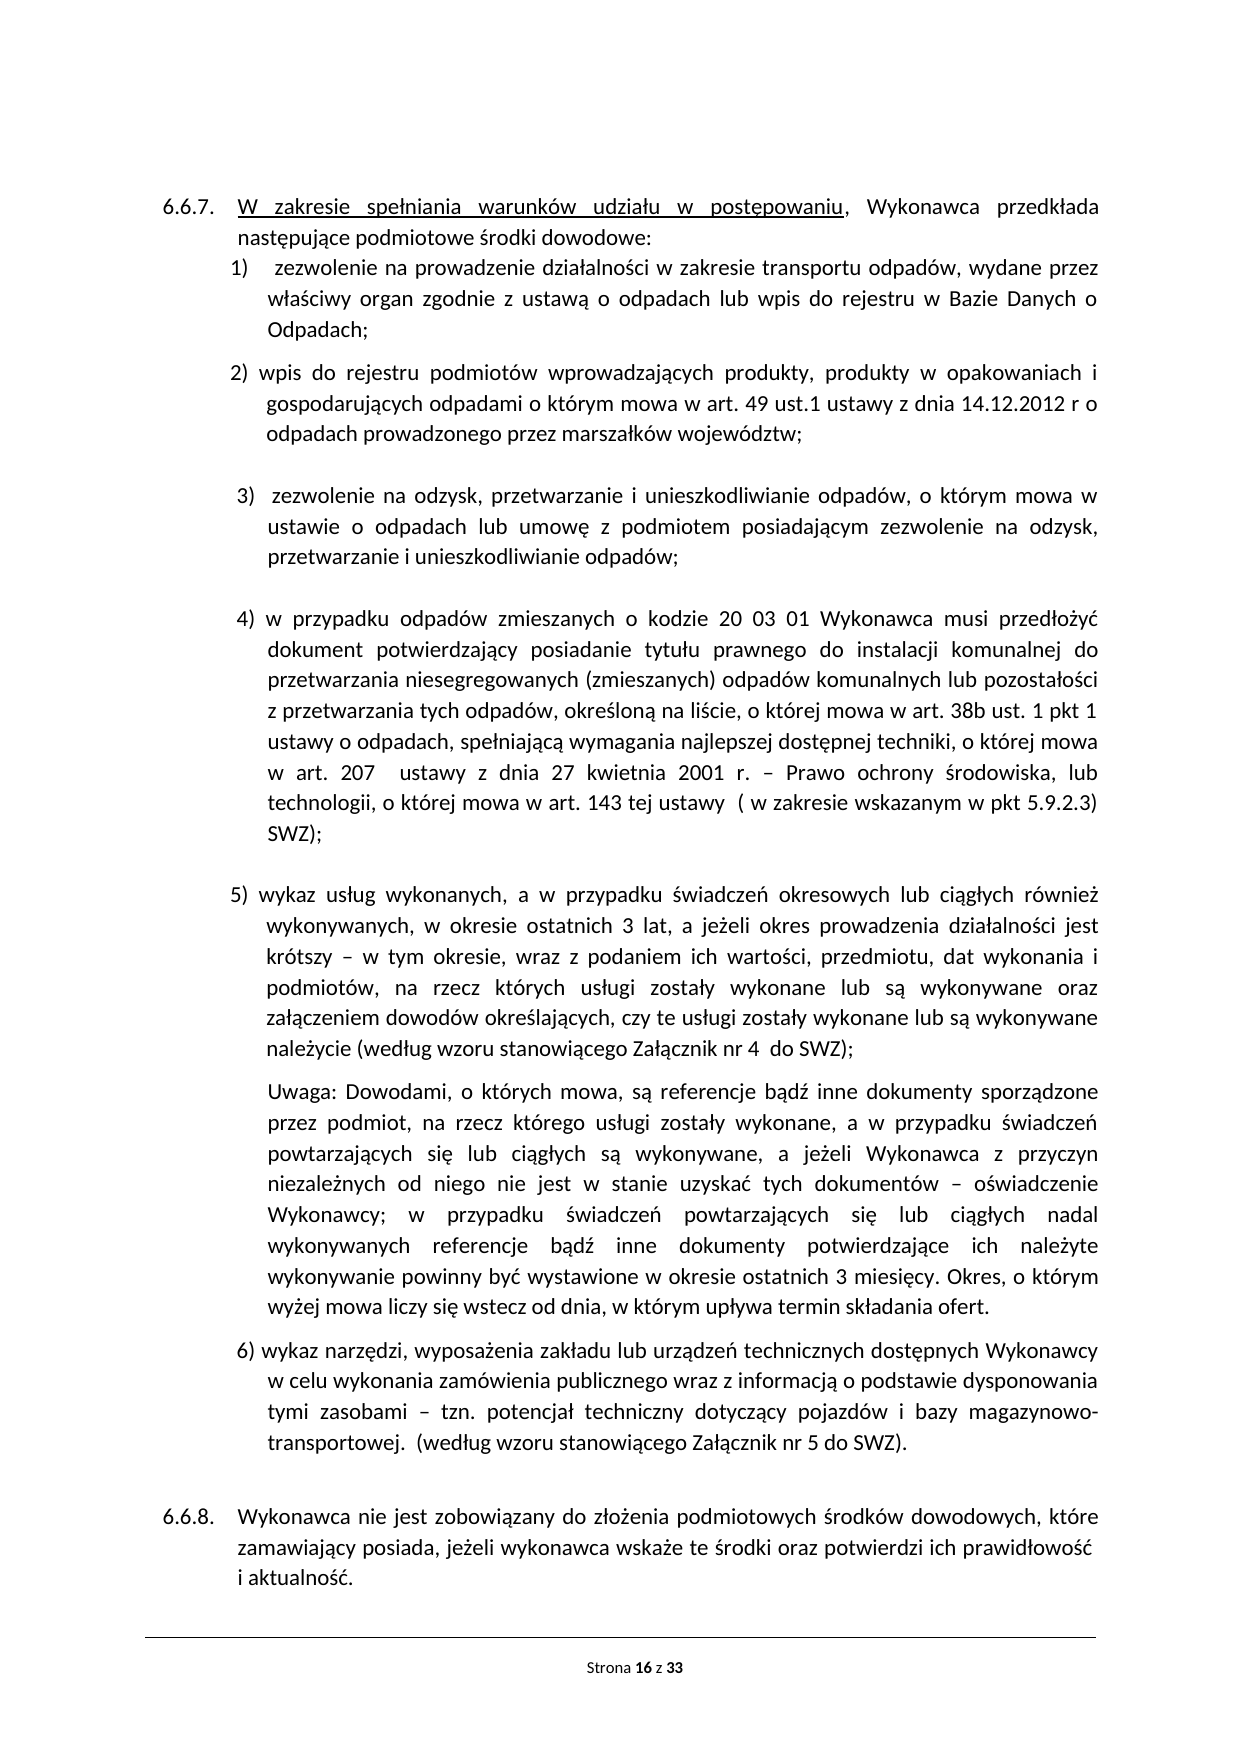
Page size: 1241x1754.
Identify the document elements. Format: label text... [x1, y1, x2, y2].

text Uwaga: Dowodami, o których mowa, są referencje bądź inne dokumenty sporządzone przez podmiot, na rzecz którego usługi zostały wykonane, a w przypadku świadczeń powtarzających się lub ciągłych są wykonywane, a jeżeli Wykonawca z przyczyn niezależnych od niego nie jest w stanie uzyskać tych dokumentów – oświadczenie Wykonawcy; w przypadku świadczeń powtarzających się lub ciągłych nadal wykonywanych referencje bądź inne dokumenty potwierdzające ich należyte wykonywanie powinny być wystawione w okresie ostatnich 3 miesięcy. Okres, o którym wyżej mowa liczy się wstecz od dnia, w którym upływa termin składania ofert. [267, 1077, 1100, 1321]
text 4) w przypadku odpadów zmieszanych o kodzie 20 03 01 Wykonawca musi przedłożyć dokument potwierdzający posiadanie tytułu prawnego do instalacji komunalnej do przetwarzania niesegregowanych (zmieszanych) odpadów komunalnych lub pozostałości z przetwarzania tych odpadów, określoną na liście, o której mowa w art. 38b ust. 1 pkt 1 ustawy o odpadach, spełniającą wymagania najlepszej dostępnej techniki, o której mowa w art. 207 ustawy z dnia 27 kwietnia 2001 r. – Prawo ochrony środowiska, lub technologii, o której mowa w art. 143 tej ustawy ( w zakresie wskazanym w pkt 5.9.2.3) SWZ); [236, 604, 1099, 847]
text 2) wpis do rejestru podmiotów wprowadzających produkty, produkty w opakowaniach i gospodarujących odpadami o którym mowa w art. 49 ust.1 ustawy z dnia 14.12.2012 r o odpadach prowadzonego przez marszałków województw; [230, 358, 1099, 448]
list Wykonawca nie jest zobowiązany do złożenia podmiotowych środków dowodowych, które zamawiający posiada, jeżeli wykonawca wskaże te środki oraz potwierdzi ich prawidłowość i aktualność. [162, 1502, 1100, 1591]
text 3) zezwolenie na odzysk, przetwarzanie i unieszkodliwianie odpadów, o którym mowa w ustawie o odpadach lub umowę z podmiotem posiadającym zezwolenie na odzysk, przetwarzanie i unieszkodliwianie odpadów; [236, 481, 1099, 571]
list zezwolenie na prowadzenie działalności w zakresie transportu odpadów, wydane przez właściwy organ zgodnie z ustawą o odpadach lub wpis do rejestru w Bazie Danych o Odpadach; [230, 253, 1099, 343]
list W zakresie spełniania warunków udziału w postępowaniu, Wykonawca przedkłada następujące podmiotowe środki dowodowe: [162, 192, 1099, 251]
text 5) wykaz usług wykonanych, a w przypadku świadczeń okresowych lub ciągłych również wykonywanych, w okresie ostatnich 3 lat, a jeżeli okres prowadzenia działalności jest krótszy – w tym okresie, wraz z podaniem ich wartości, przedmiotu, dat wykonania i podmiotów, na rzecz których usługi zostały wykonane lub są wykonywane oraz załączeniem dowodów określających, czy te usługi zostały wykonane lub są wykonywane należycie (według wzoru stanowiącego Załącznik nr 4 do SWZ); [230, 881, 1100, 1062]
text 6) wykaz narzędzi, wyposażenia zakładu lub urządzeń technicznych dostępnych Wykonawcy w celu wykonania zamówienia publicznego wraz z informacją o podstawie dysponowania tymi zasobami – tzn. potencjał techniczny dotyczący pojazdów i bazy magazynowo- transportowej. (według wzoru stanowiącego Załącznik nr 5 do SWZ). [236, 1336, 1100, 1456]
